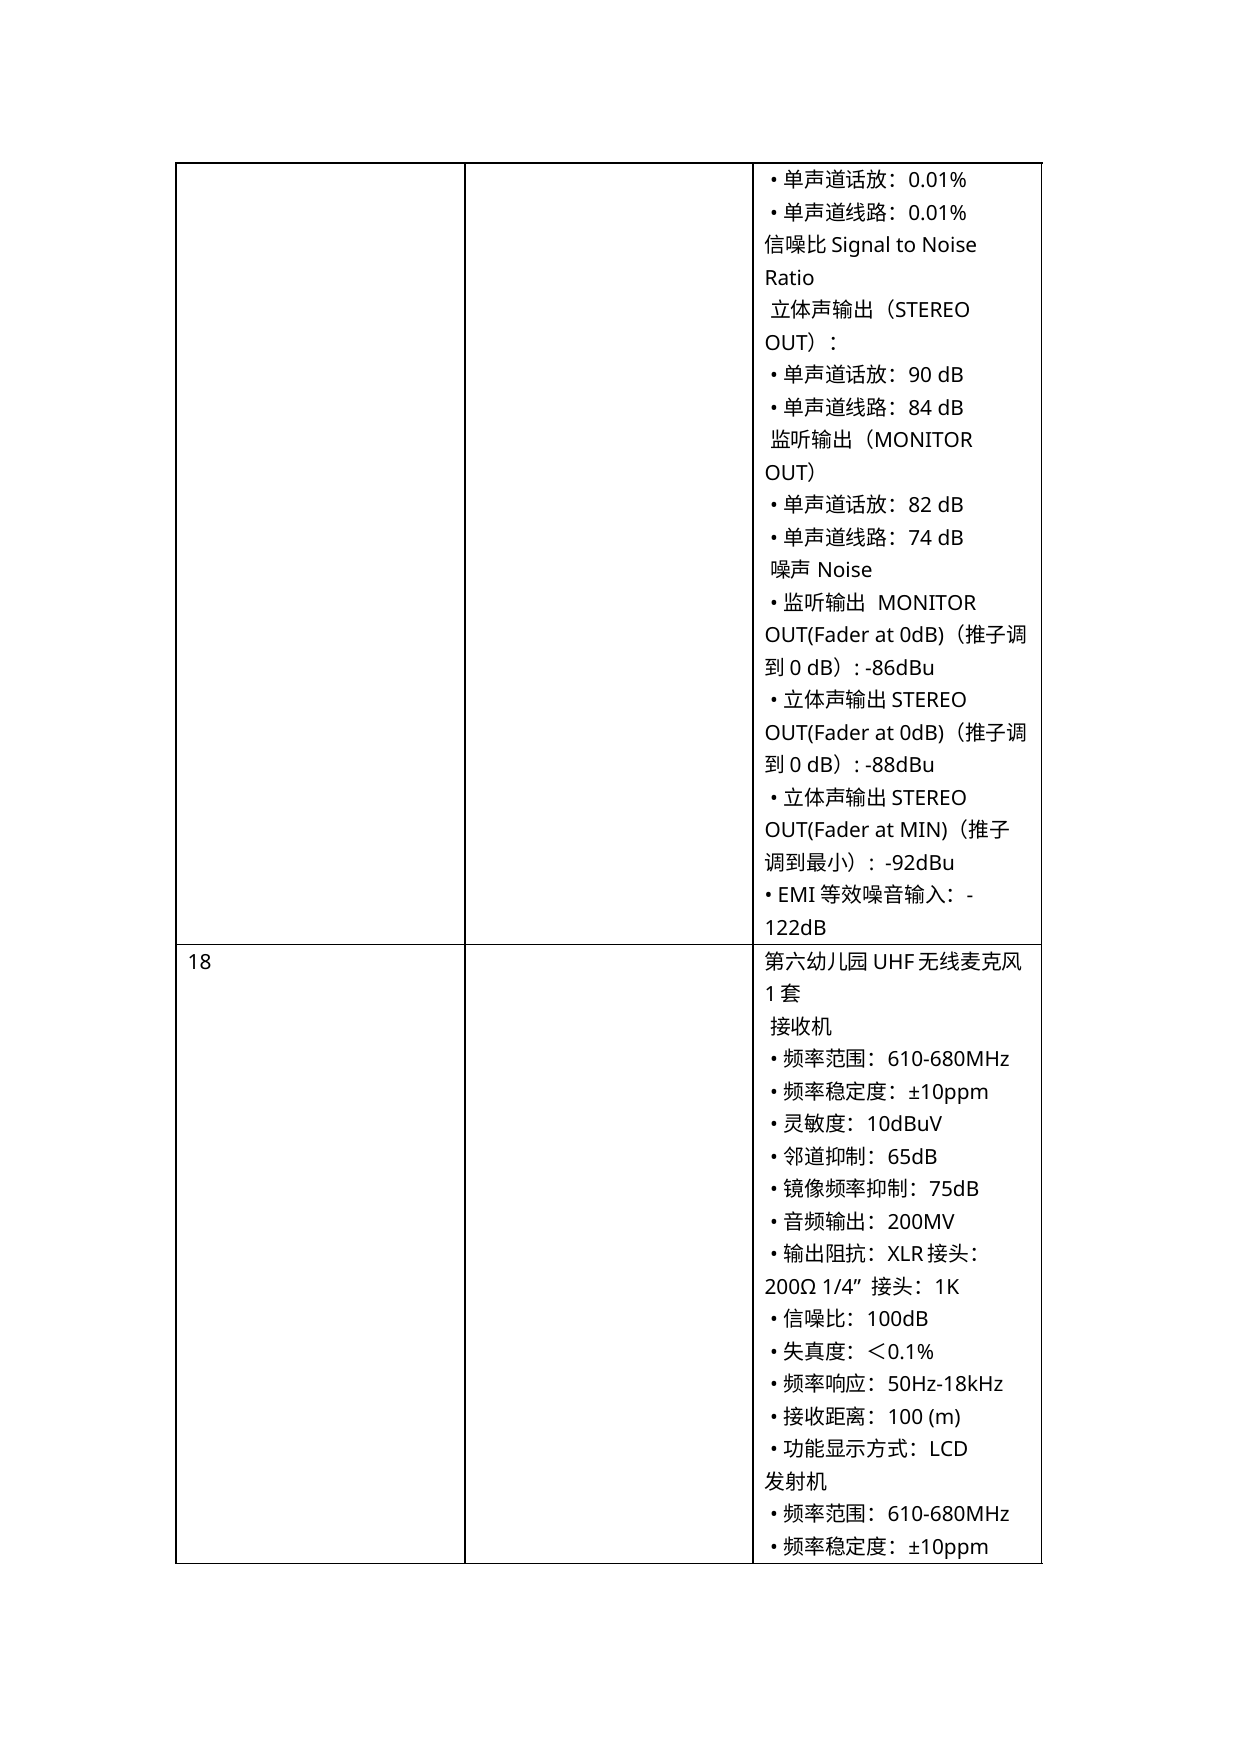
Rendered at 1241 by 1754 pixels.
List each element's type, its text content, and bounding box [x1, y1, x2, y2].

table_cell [754, 945, 1041, 1563]
table_cell [466, 945, 752, 1563]
table_cell 17 [177, 164, 464, 943]
table_cell 18 [177, 945, 464, 1563]
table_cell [754, 164, 1041, 943]
table_cell [466, 164, 752, 943]
